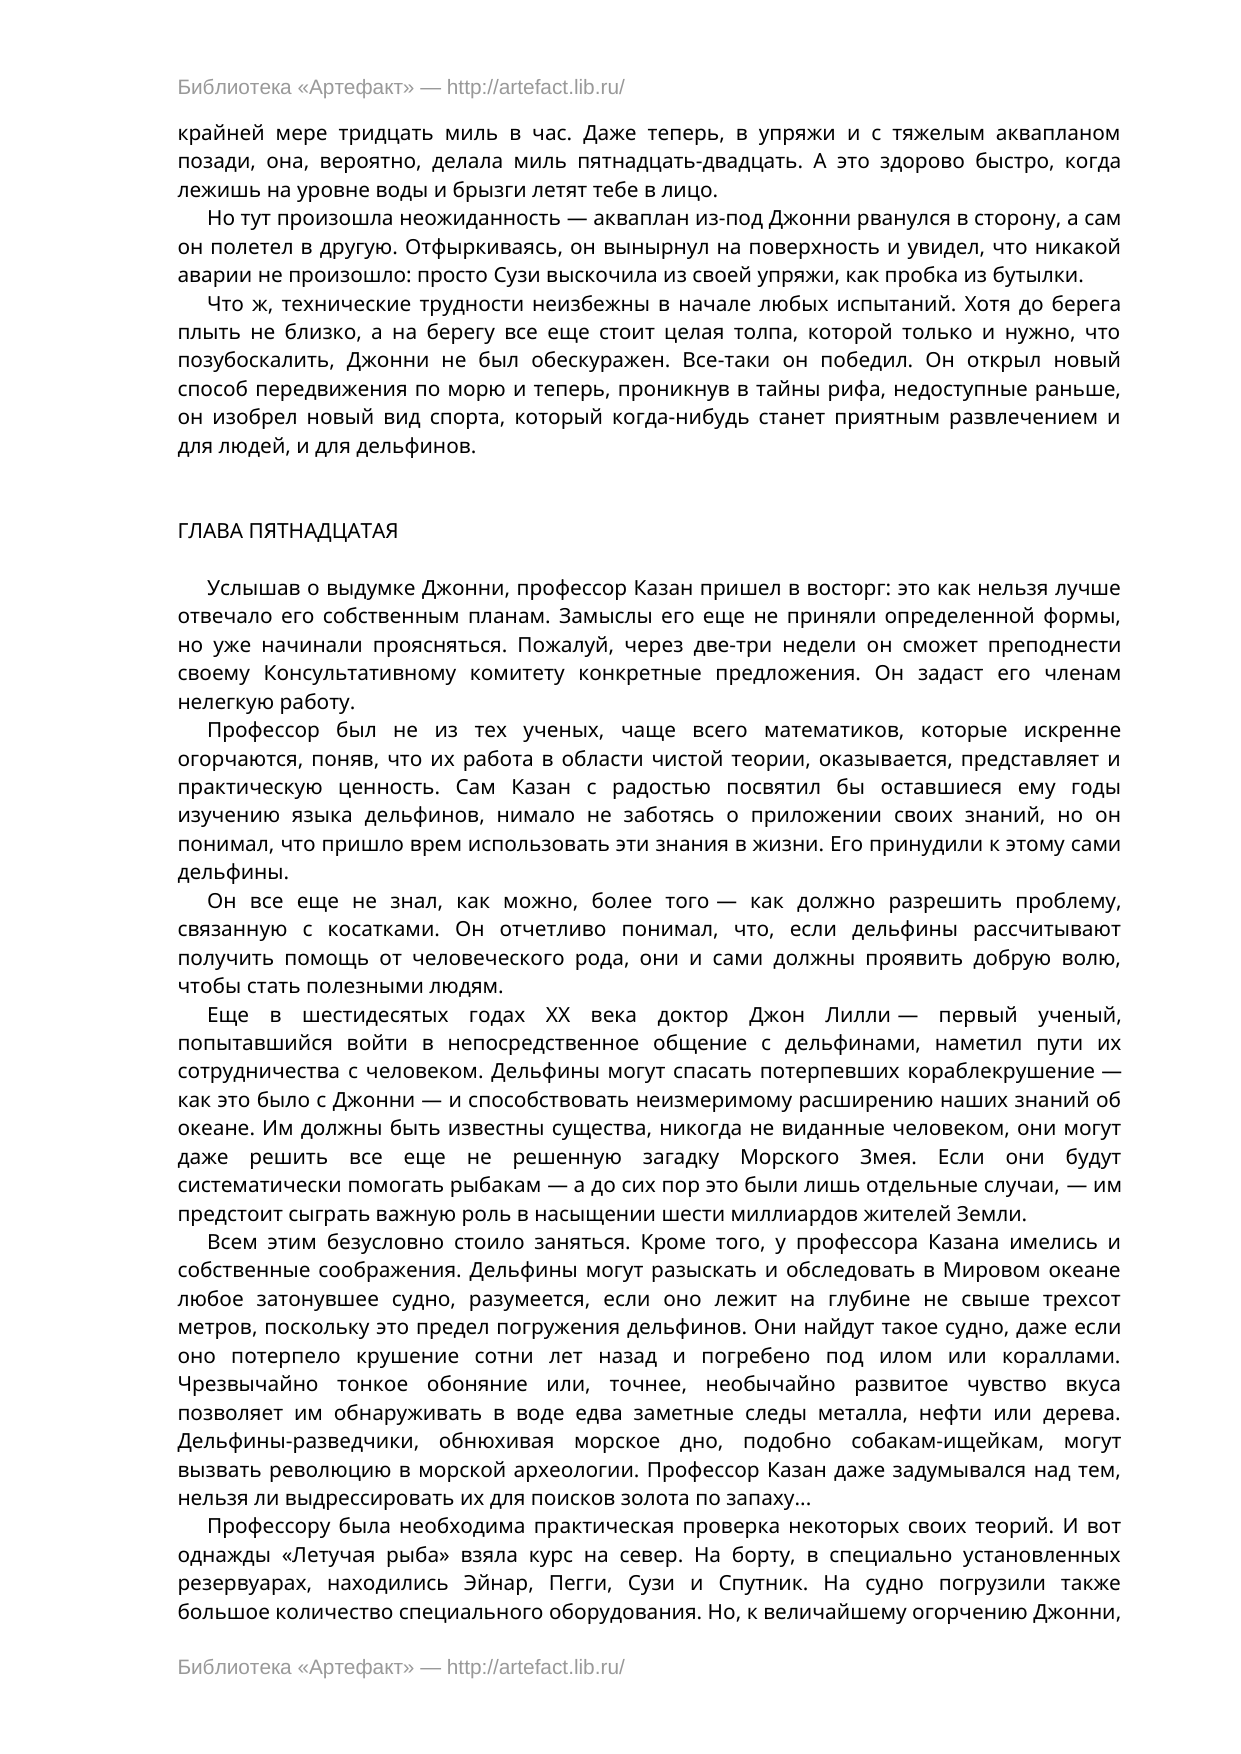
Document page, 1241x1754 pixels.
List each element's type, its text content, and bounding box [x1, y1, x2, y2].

text Всем этим безусловно стоило заняться. Кроме того, у профессора Казана имелись и собственные соображения. Дельфины могут разыскать и обследовать в Мировом океане любое затонувшее судно, разумеется, если оно лежит на глубине не свыше трехсот метров, поскольку это предел погружения дельфинов. Они найдут такое судно, даже если оно потерпело крушение сотни лет назад и погребено под илом или кораллами. Чрезвычайно тонкое обоняние или, точнее, необычайно развитое чувство вкуса позволяет им обнаруживать в воде едва заметные следы металла, нефти или дерева. Дельфины-разведчики, обнюхивая морское дно, подобно собакам-ищейкам, могут вызвать революцию в морской археологии. Профессор Казан даже задумывался над тем, нельзя ли выдрессировать их для поисков золота по запаху... [177, 1227, 1122, 1512]
text Но тут произошла неожиданность — акваплан из-под Джонни рванулся в сторону, а сам он полетел в другую. Отфыркиваясь, он вынырнул на поверхность и увидел, что никакой аварии не произошло: просто Сузи выскочила из своей упряжи, как пробка из бутылки. [177, 203, 1122, 289]
text ГЛАВА ПЯТНАДЦАТАЯ [177, 516, 1122, 545]
text Что ж, технические трудности неизбежны в начале любых испытаний. Хотя до берега плыть не близко, а на берегу все еще стоит целая толпа, которой только и нужно, что позубоскалить, Джонни не был обескуражен. Все-таки он победил. Он открыл новый способ передвижения по морю и теперь, проникнув в тайны рифа, недоступные раньше, он изобрел новый вид спорта, который когда-нибудь станет приятным развлечением и для людей, и для дельфинов. [177, 289, 1122, 459]
text Профессор был не из тех ученых, чаще всего математиков, которые искренне огорчаются, поняв, что их работа в области чистой теории, оказывается, представляет и практическую ценность. Сам Казан с радостью посвятил бы оставшиеся ему годы изучению языка дельфинов, нимало не заботясь о приложении своих знаний, но он понимал, что пришло врем использовать эти знания в жизни. Его принудили к этому сами дельфины. [177, 715, 1122, 886]
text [177, 1512, 1122, 1625]
text Еще в шестидесятых годах XX века доктор Джон Лилли — первый ученый, попытавшийся войти в непосредственное общение с дельфинами, наметил пути их сотрудничества с человеком. Дельфины могут спасать потерпевших кораблекрушение — как это было с Джонни — и способствовать неизмеримому расширению наших знаний об океане. Им должны быть известны существа, никогда не виданные человеком, они могут даже решить все еще не решенную загадку Морского Змея. Если они будут систематически помогать рыбакам — а до сих пор это были лишь отдельные случаи, — им предстоит сыграть важную роль в насыщении шести миллиардов жителей Земли. [177, 1000, 1122, 1227]
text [177, 118, 1122, 203]
text Он все еще не знал, как можно, более того — как должно разрешить проблему, связанную с косатками. Он отчетливо понимал, что, если дельфины рассчитывают получить помощь от человеческого рода, они и сами должны проявить добрую волю, чтобы стать полезными людям. [177, 886, 1122, 1000]
text Услышав о выдумке Джонни, профессор Казан пришел в восторг: это как нельзя лучше отвечало его собственным планам. Замыслы его еще не приняли определенной формы, но уже начинали проясняться. Пожалуй, через две-три недели он сможет преподнести своему Консультативному комитету конкретные предложения. Он задаст его членам нелегкую работу. [177, 573, 1122, 715]
